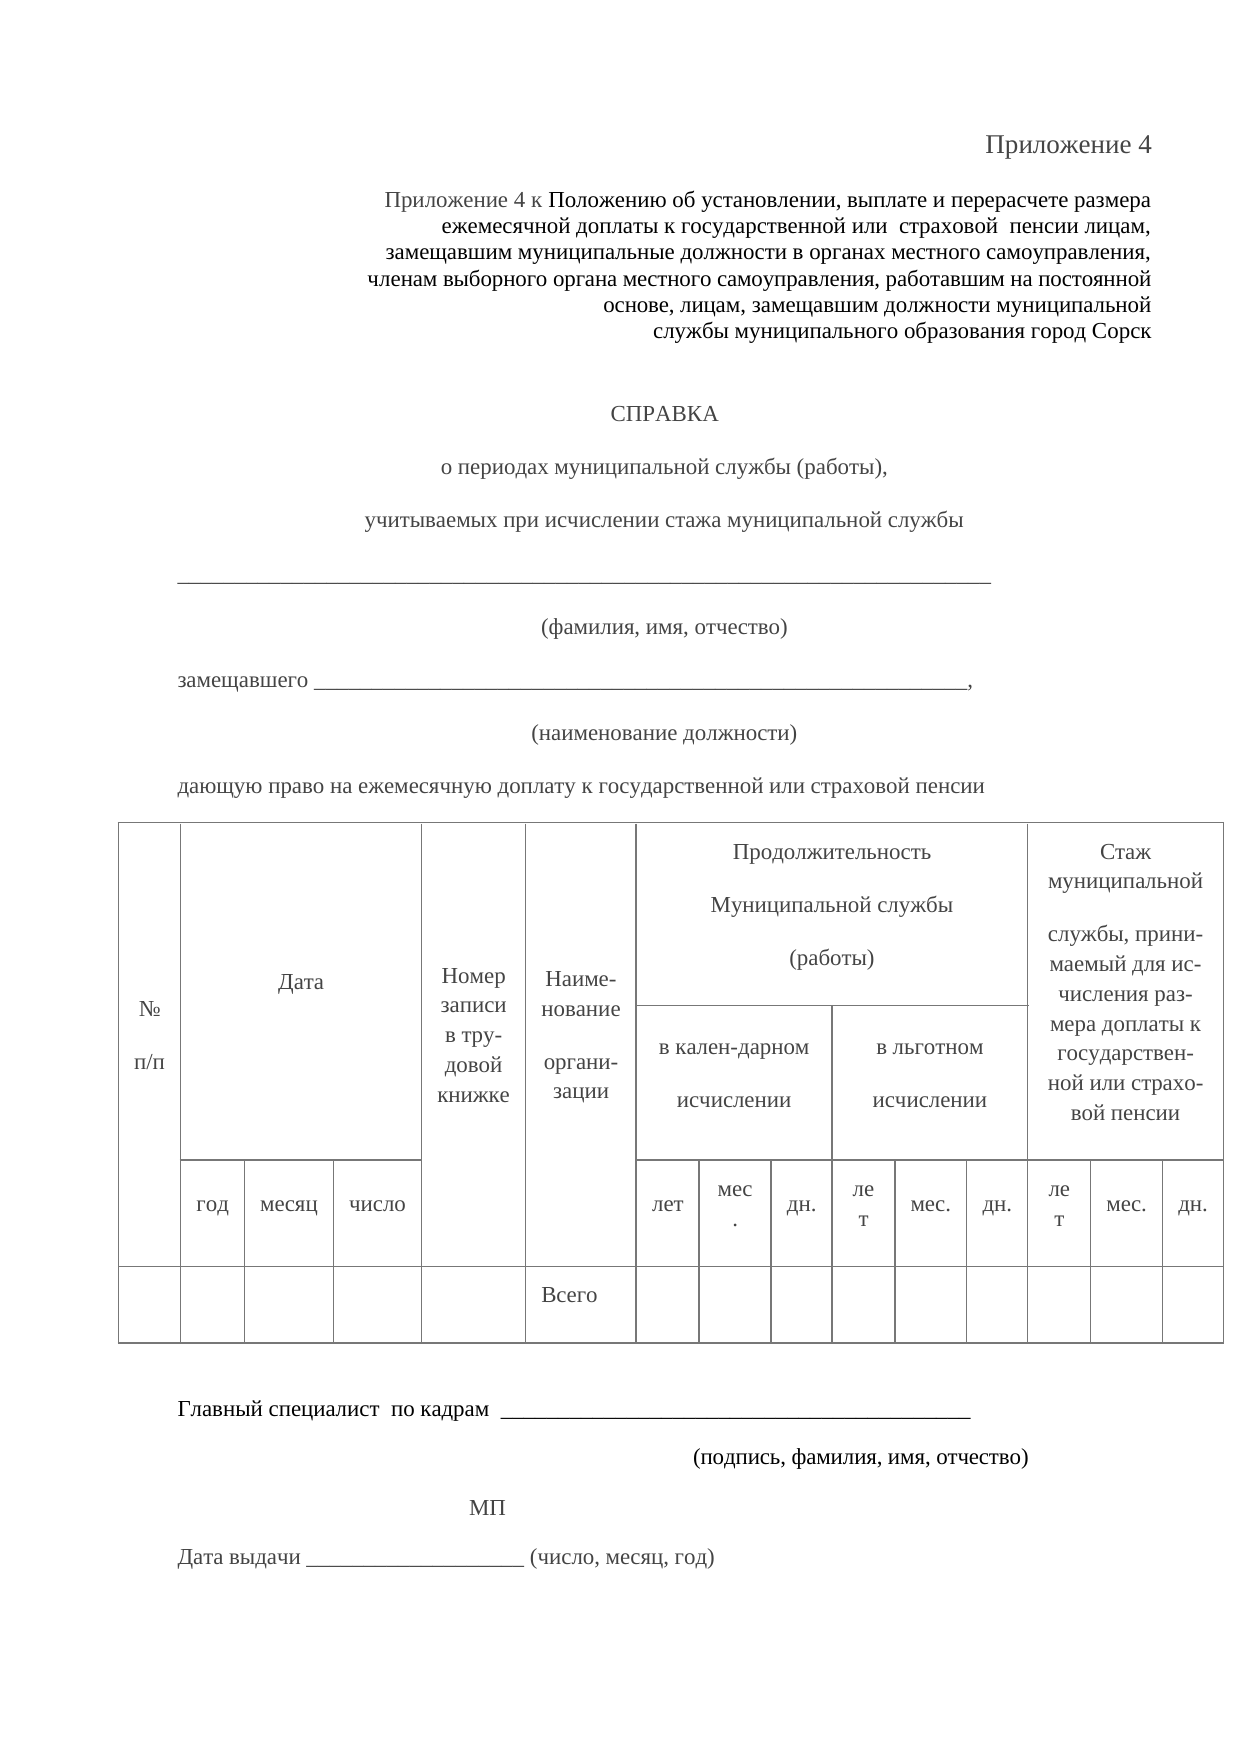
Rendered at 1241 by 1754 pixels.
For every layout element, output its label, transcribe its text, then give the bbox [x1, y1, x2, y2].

text замещавшим муниципальные должности в органах местного самоуправления, [177, 238, 1152, 265]
table_header Наиме-нование органи-зации [526, 823, 636, 1266]
table_cell [833, 1267, 894, 1342]
table_cell год [181, 1161, 244, 1266]
table_cell число [334, 1161, 421, 1266]
text замещавшего _________________________________________________________, [177, 662, 1152, 692]
table_cell [422, 1267, 525, 1342]
table_cell [334, 1267, 421, 1342]
text Дата выдачи ___________________ (число, месяц, год) [177, 1543, 1152, 1570]
table_header Продолжительность Муниципальной службы (работы) [637, 823, 1027, 1005]
text членам выборного органа местного самоуправления, работавшим на постоянной [177, 265, 1152, 291]
text Приложение 4 [177, 128, 1152, 159]
table_cell дн. [1163, 1161, 1223, 1266]
table_cell [967, 1267, 1027, 1342]
text Приложение 4 к Положению об установлении, выплате и перерасчете размера [177, 186, 1152, 212]
text службы муниципального образования город Сорск [177, 317, 1152, 344]
text Главный специалист по кадрам _________________________________________ [177, 1398, 1152, 1421]
table_cell [119, 1267, 180, 1342]
table_cell [896, 1267, 966, 1342]
text (подпись, фамилия, имя, отчество) [177, 1446, 1152, 1469]
table_cell мес. [1091, 1161, 1162, 1266]
table_cell [181, 1267, 244, 1342]
table_cell [637, 1267, 698, 1342]
table_cell [1091, 1267, 1162, 1342]
table_cell [772, 1267, 831, 1342]
table_cell мес. [700, 1161, 770, 1266]
text дающую право на ежемесячную доплату к государственной или страховой пенсии [177, 769, 1152, 798]
table_cell дн. [967, 1161, 1027, 1266]
text основе, лицам, замещавшим должности муниципальной [177, 291, 1152, 317]
text (наименование должности) [177, 716, 1152, 745]
text МП [177, 1490, 1152, 1520]
table_cell мес. [896, 1161, 966, 1266]
table_cell лет [637, 1161, 698, 1266]
text СПРАВКА [177, 397, 1152, 427]
table_header Номер записи в тру-довой книжке [422, 823, 525, 1266]
table_header Стаж муниципальной службы, прини-маемый для ис-числения раз-мера доплаты к государствен-ной или страхо-вой пенсии [1028, 823, 1223, 1159]
table_cell [245, 1267, 333, 1342]
text _______________________________________________________________________ [177, 556, 1152, 586]
table_cell дн. [772, 1161, 831, 1266]
table_header Дата [181, 823, 421, 1159]
table_cell [1163, 1267, 1223, 1342]
text ежемесячной доплаты к государственной или страховой пенсии лицам, [177, 212, 1152, 238]
text учитываемых при исчислении стажа муниципальной службы [177, 503, 1152, 533]
table_cell лет [1028, 1161, 1090, 1266]
table_header № п/п [119, 823, 180, 1266]
table_cell [1028, 1267, 1090, 1342]
table_cell в кален-дарном исчислении [637, 1006, 831, 1159]
text о периодах муниципальной службы (работы), [177, 450, 1152, 480]
table_cell в льготном исчислении [833, 1006, 1027, 1159]
table_cell лет [833, 1161, 894, 1266]
table_cell Всего [526, 1267, 635, 1342]
text (фамилия, имя, отчество) [177, 609, 1152, 639]
table_cell [700, 1267, 770, 1342]
table_cell месяц [245, 1161, 333, 1266]
